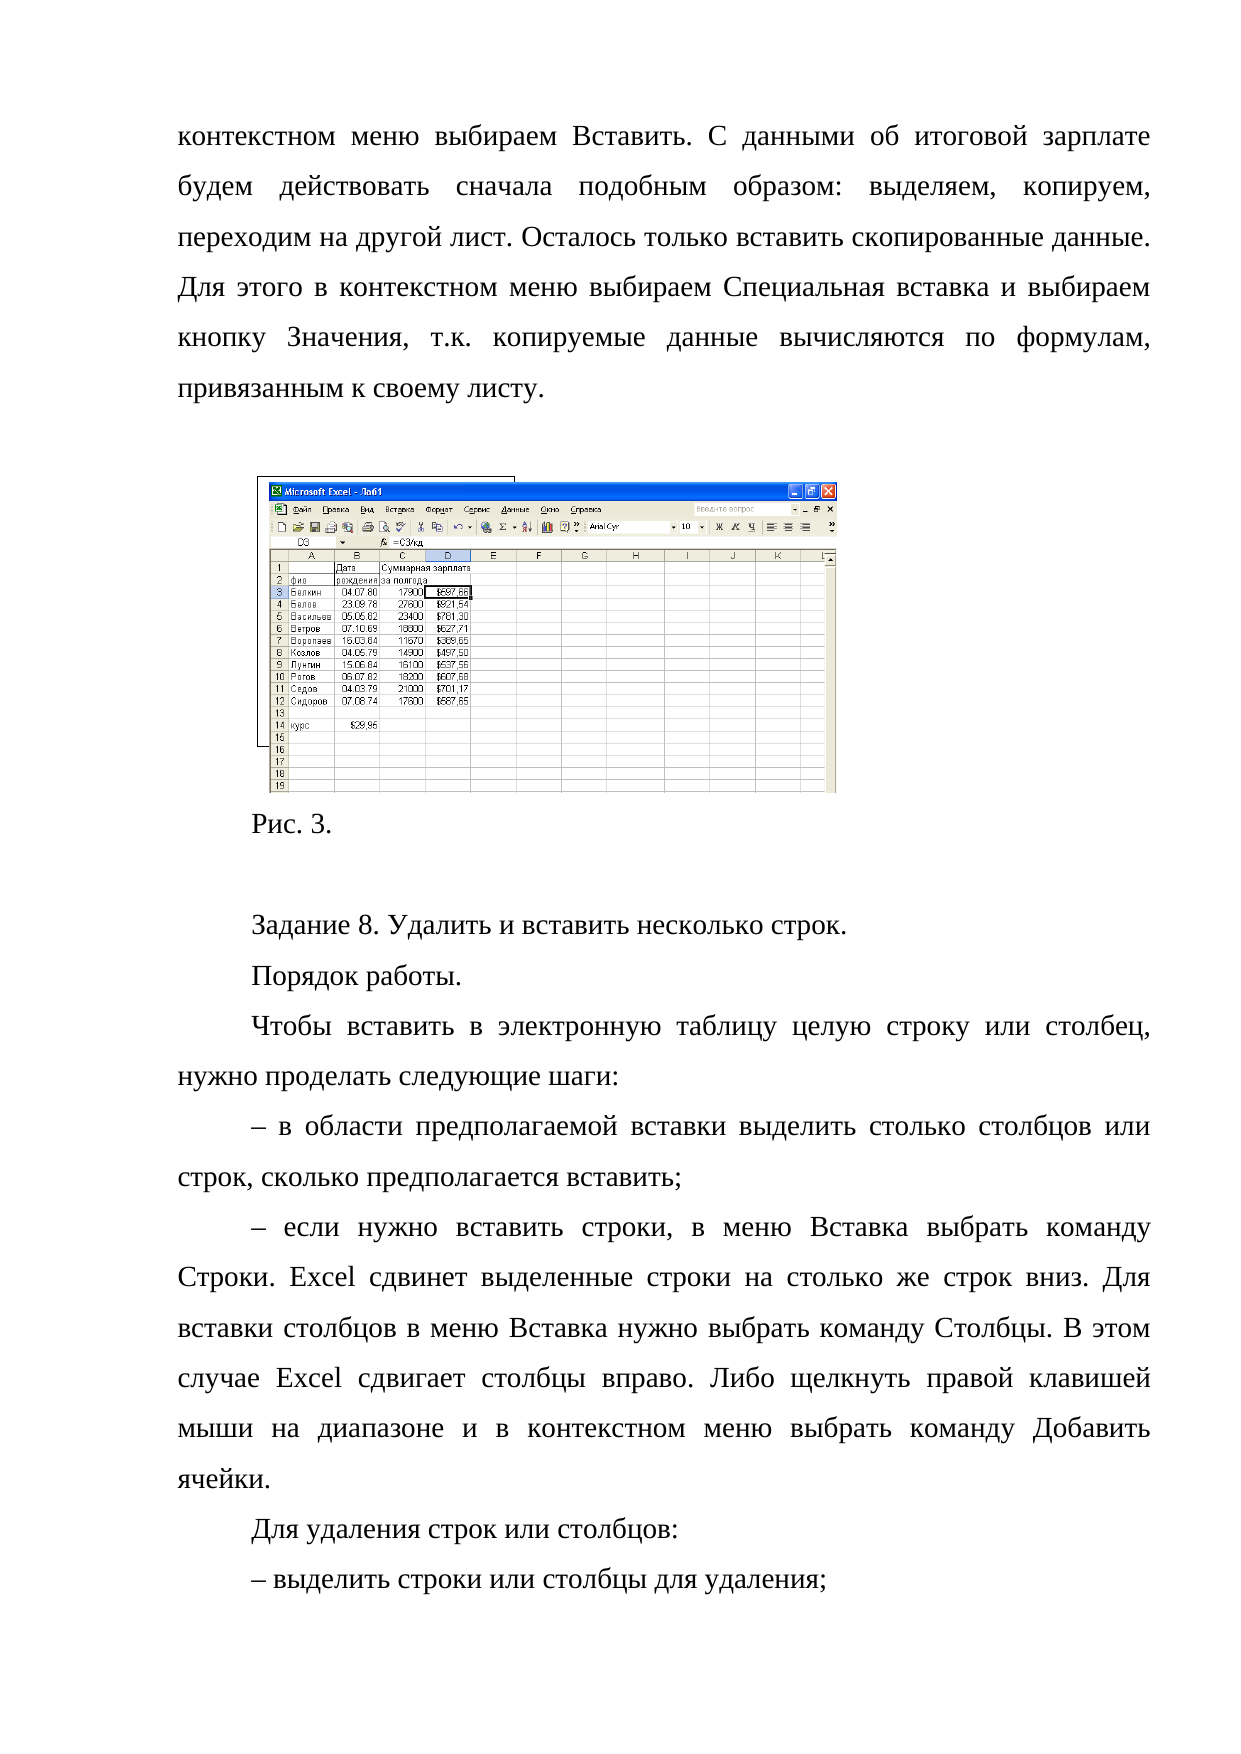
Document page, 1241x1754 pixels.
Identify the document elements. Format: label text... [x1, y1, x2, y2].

text – если нужно вставить строки, в меню Вставка выбрать команду Строки. Excel сдвинет выделенные строки на столько же строк вниз. Для вставки столбцов в меню Вставка нужно выбрать команду Столбцы. В этом случае Excel сдвигает столбцы вправо. Либо щелкнуть правой клавишей мыши на диапазоне и в контекстном меню выбрать команду Добавить ячейки. [177, 1209, 1152, 1494]
text Задание 8. Удалить и вставить несколько строк. [177, 907, 1152, 941]
text Порядок работы. [177, 958, 1152, 991]
text Рис. 3. [177, 807, 1152, 840]
text – выделить строки или столбцы для удаления; [177, 1561, 1152, 1595]
text Чтобы вставить в электронную таблицу целую строку или столбец, нужно проделать следующие шаги: [177, 1008, 1152, 1092]
text Для удаления строк или столбцов: [177, 1511, 1152, 1544]
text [177, 118, 1152, 403]
text – в области предполагаемой вставки выделить столько столбцов или строк, сколько предполагается вставить; [177, 1108, 1152, 1192]
